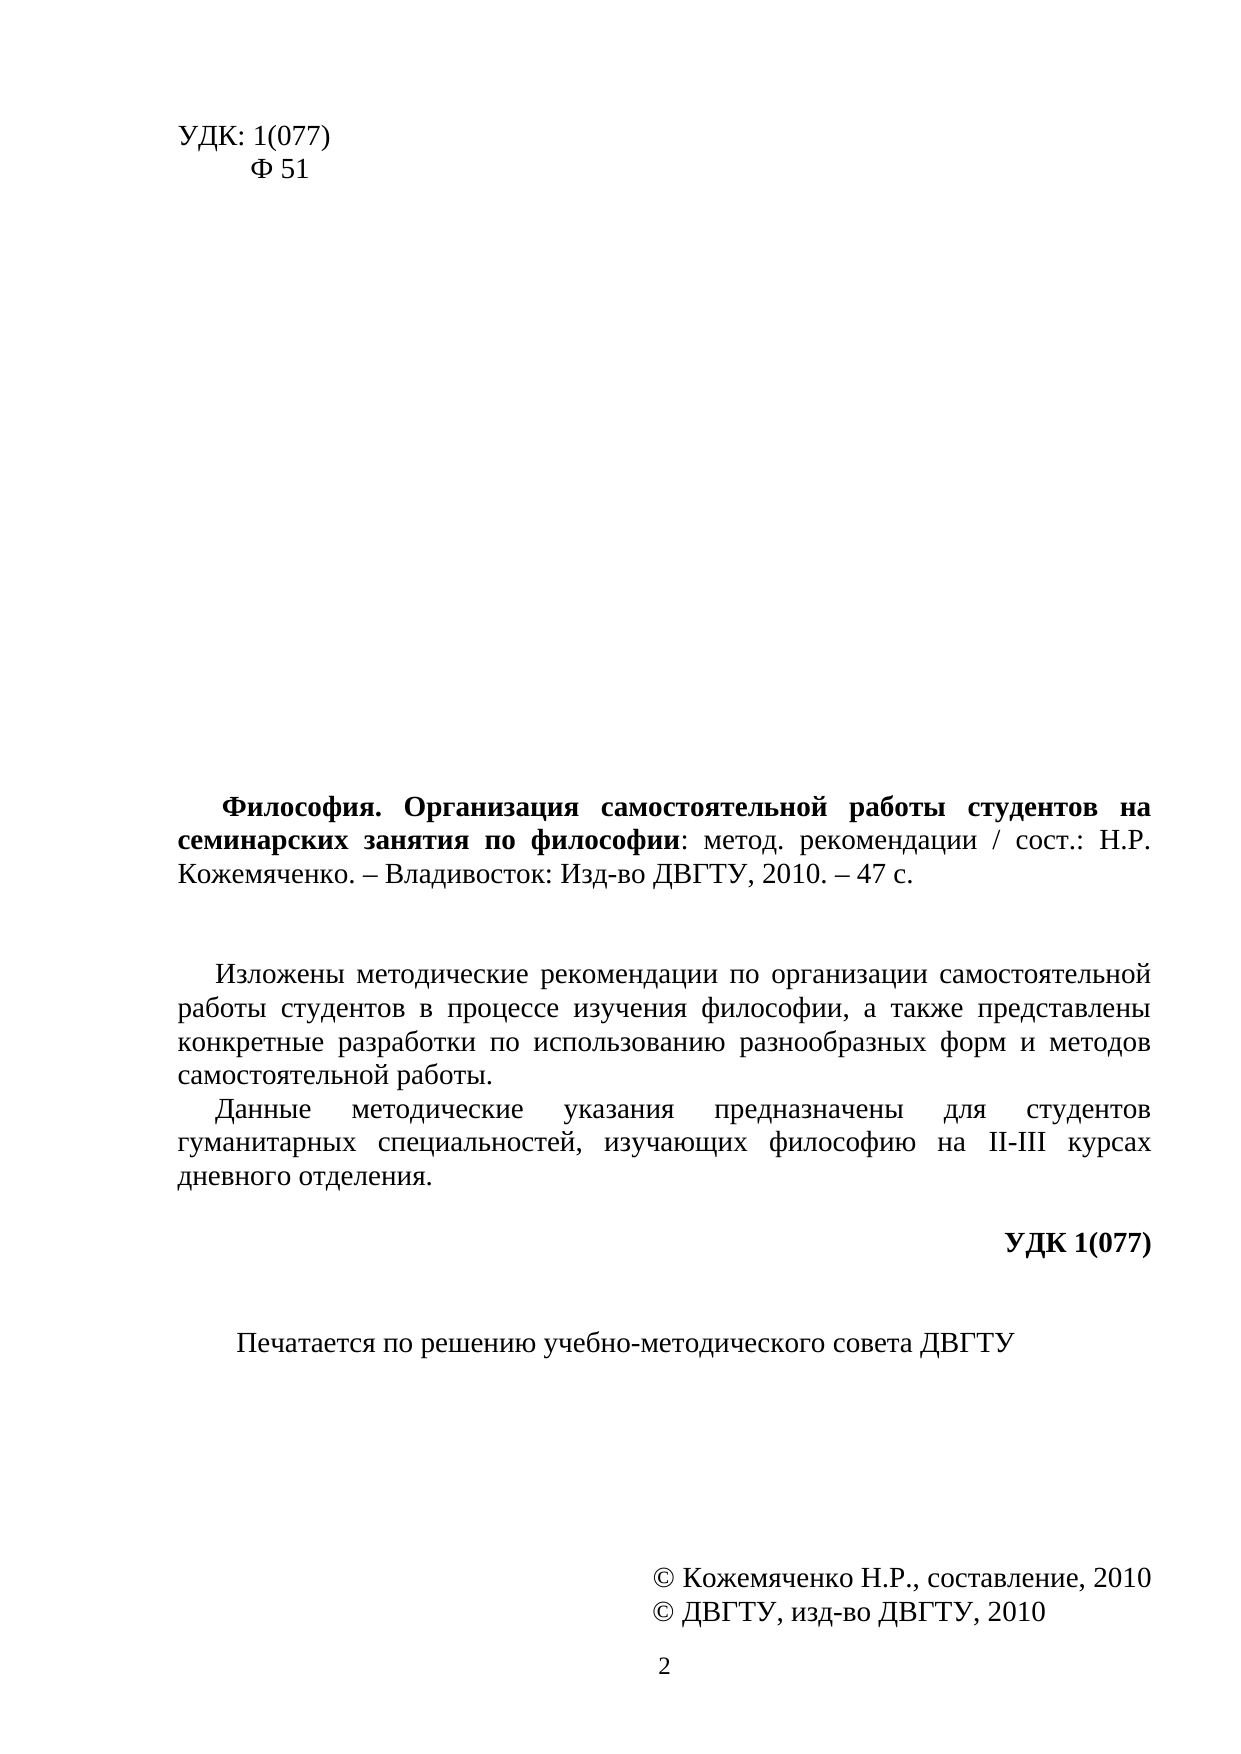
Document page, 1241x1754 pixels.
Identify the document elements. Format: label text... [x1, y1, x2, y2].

text ДВГТУ, изд-во ДВГТУ, 2010 [177, 1594, 1152, 1628]
text Кожемяченко Н.Р., составление, 2010 [177, 1560, 1152, 1594]
text УДК: 1(077) [177, 118, 1152, 152]
text Ф 51 [177, 152, 1152, 185]
text Изложены методические рекомендации по организации самостоятельной работы студентов в процессе изучения философии, а также представлены конкретные разработки по использованию разнообразных форм и методов самостоятельной работы. [177, 957, 1152, 1091]
text Философия. Организация самостоятельной работы студентов на семинарских занятия по философии: метод. рекомендации / сост.: Н.Р. Кожемяченко. – Владивосток: Изд-во ДВГТУ, 2010. – 47 с. [177, 789, 1152, 889]
text УДК 1(077) [177, 1225, 1152, 1258]
text Печатается по решению учебно-методического совета ДВГТУ [192, 1326, 1152, 1359]
text Данные методические указания предназначены для студентов гуманитарных специальностей, изучающих философию на II-III курсах дневного отделения. [177, 1091, 1152, 1191]
